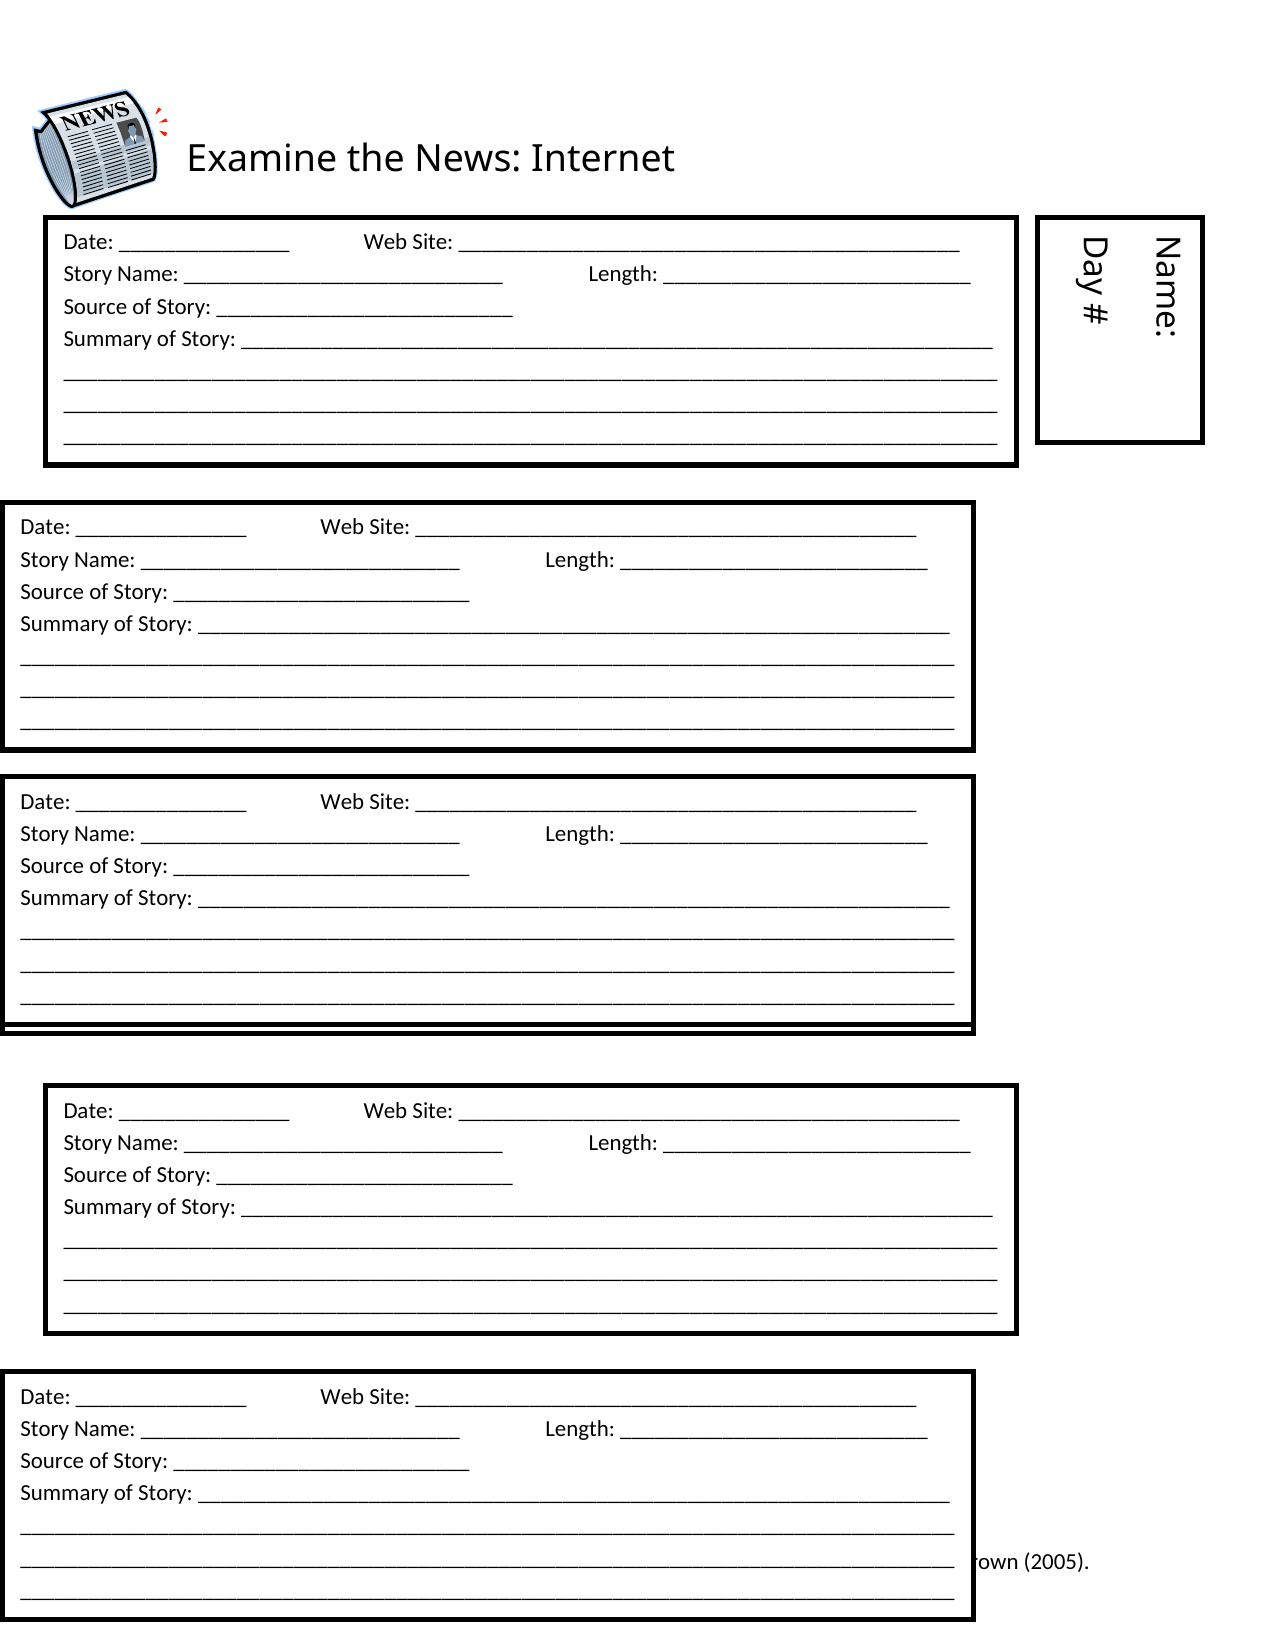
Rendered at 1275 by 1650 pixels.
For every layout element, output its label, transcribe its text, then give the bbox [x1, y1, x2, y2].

text Examine the News: Internet [105, 131, 1170, 182]
